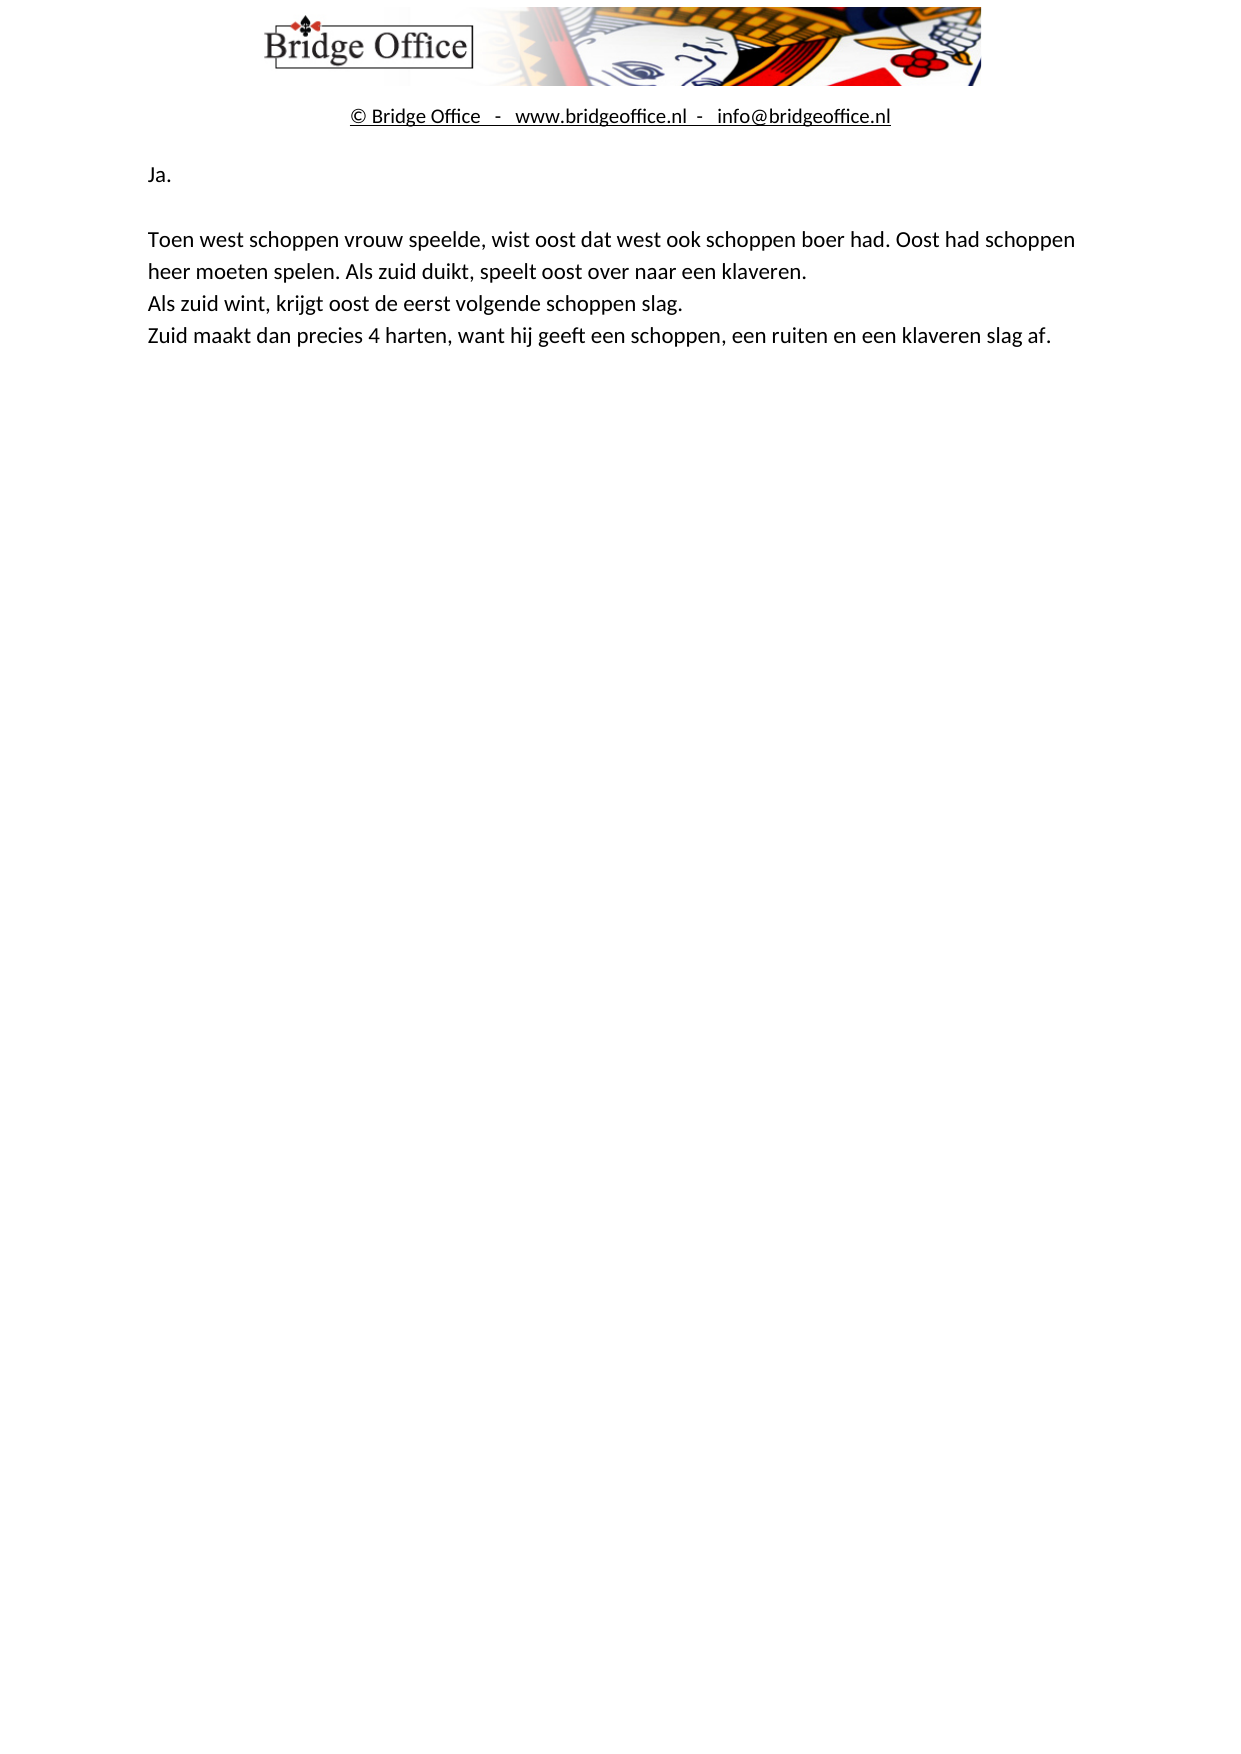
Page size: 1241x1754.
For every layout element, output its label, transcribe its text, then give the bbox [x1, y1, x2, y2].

picture [237, 7, 980, 85]
text Zuid maakt dan precies 4 harten, want hij geeft een schoppen, een ruiten en een klaveren slag af. [148, 321, 1093, 349]
text Ja. [148, 161, 1093, 188]
text Als zuid wint, krijgt oost de eerst volgende schoppen slag. [148, 289, 1093, 317]
text Toen west schoppen vrouw speelde, wist oost dat west ook schoppen boer had. Oost had schoppen heer moeten spelen. Als zuid duikt, speelt oost over naar een klaveren. [148, 225, 1093, 285]
